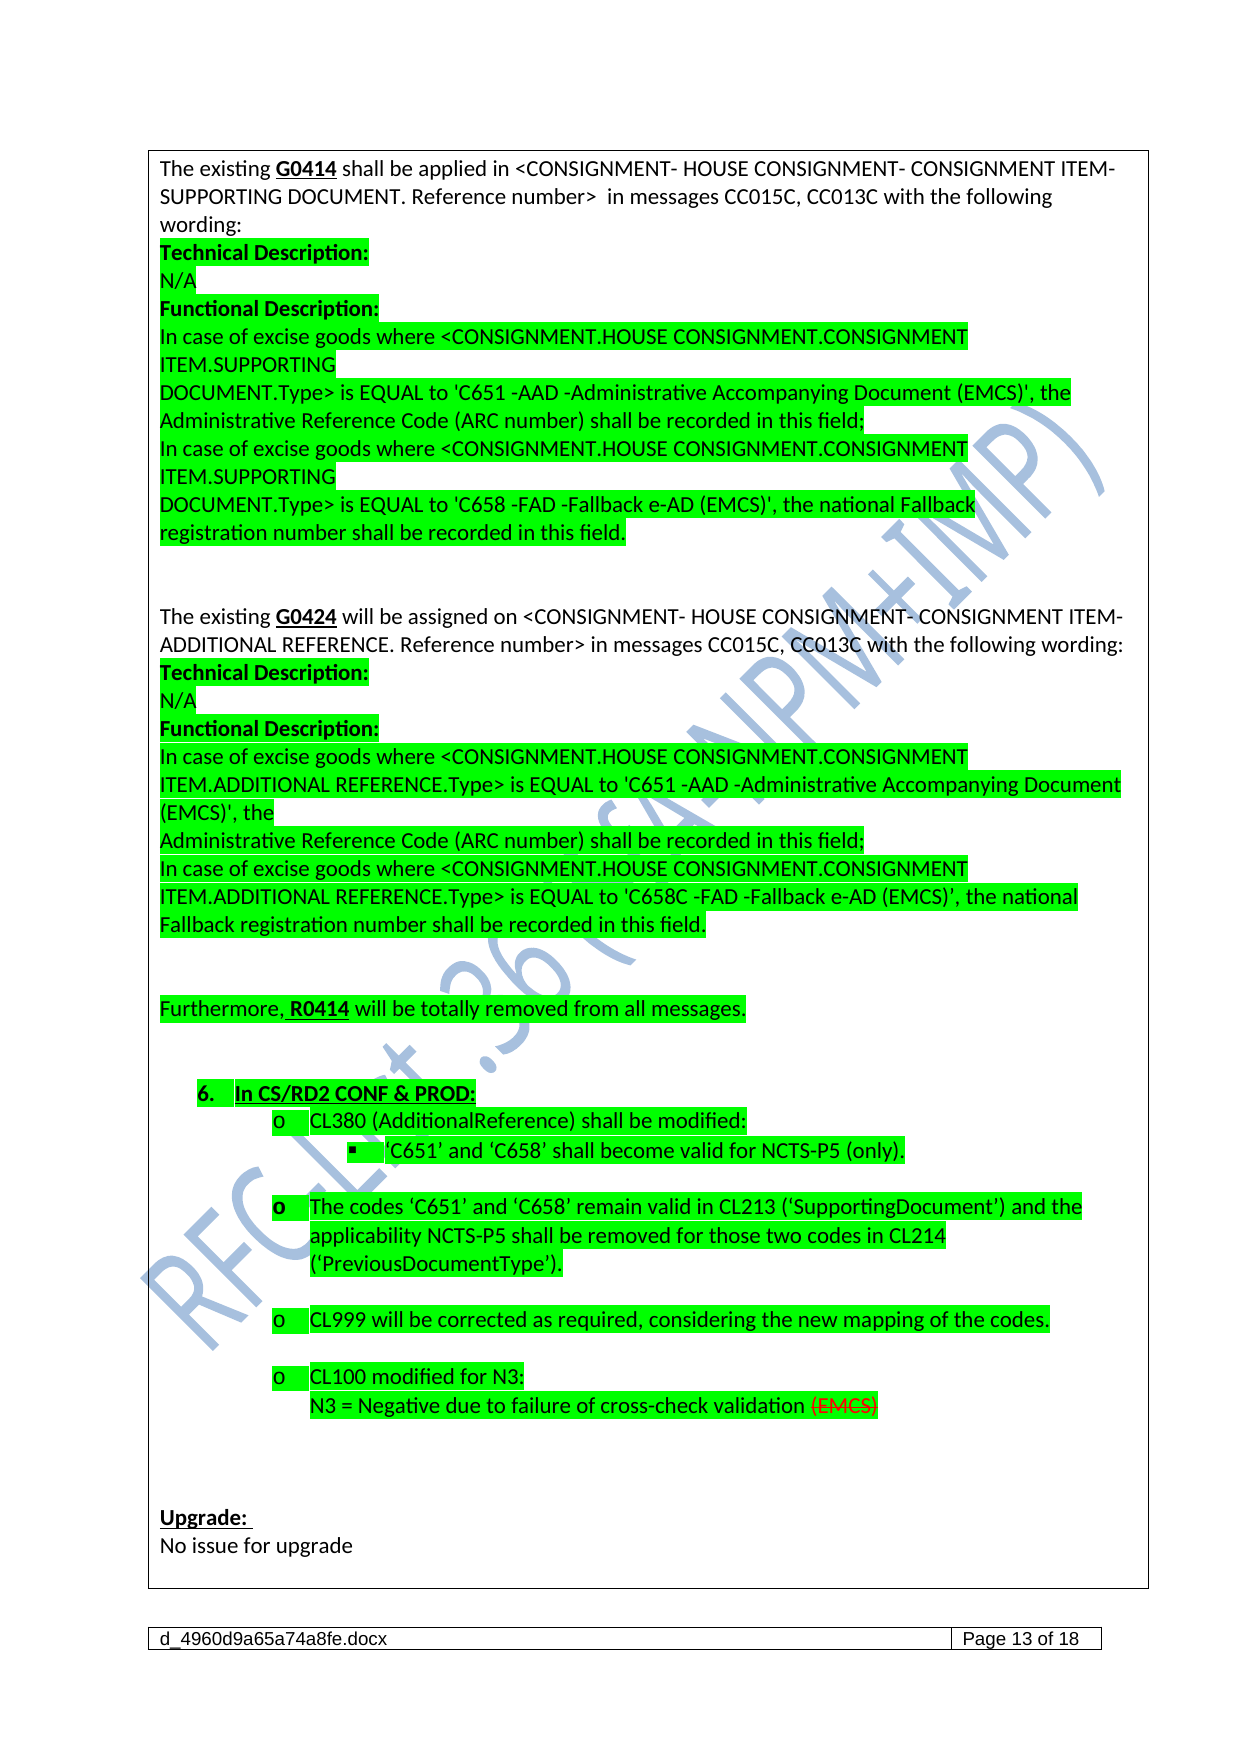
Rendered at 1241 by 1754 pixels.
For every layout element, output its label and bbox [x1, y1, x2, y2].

table_header [149, 151, 1148, 1588]
